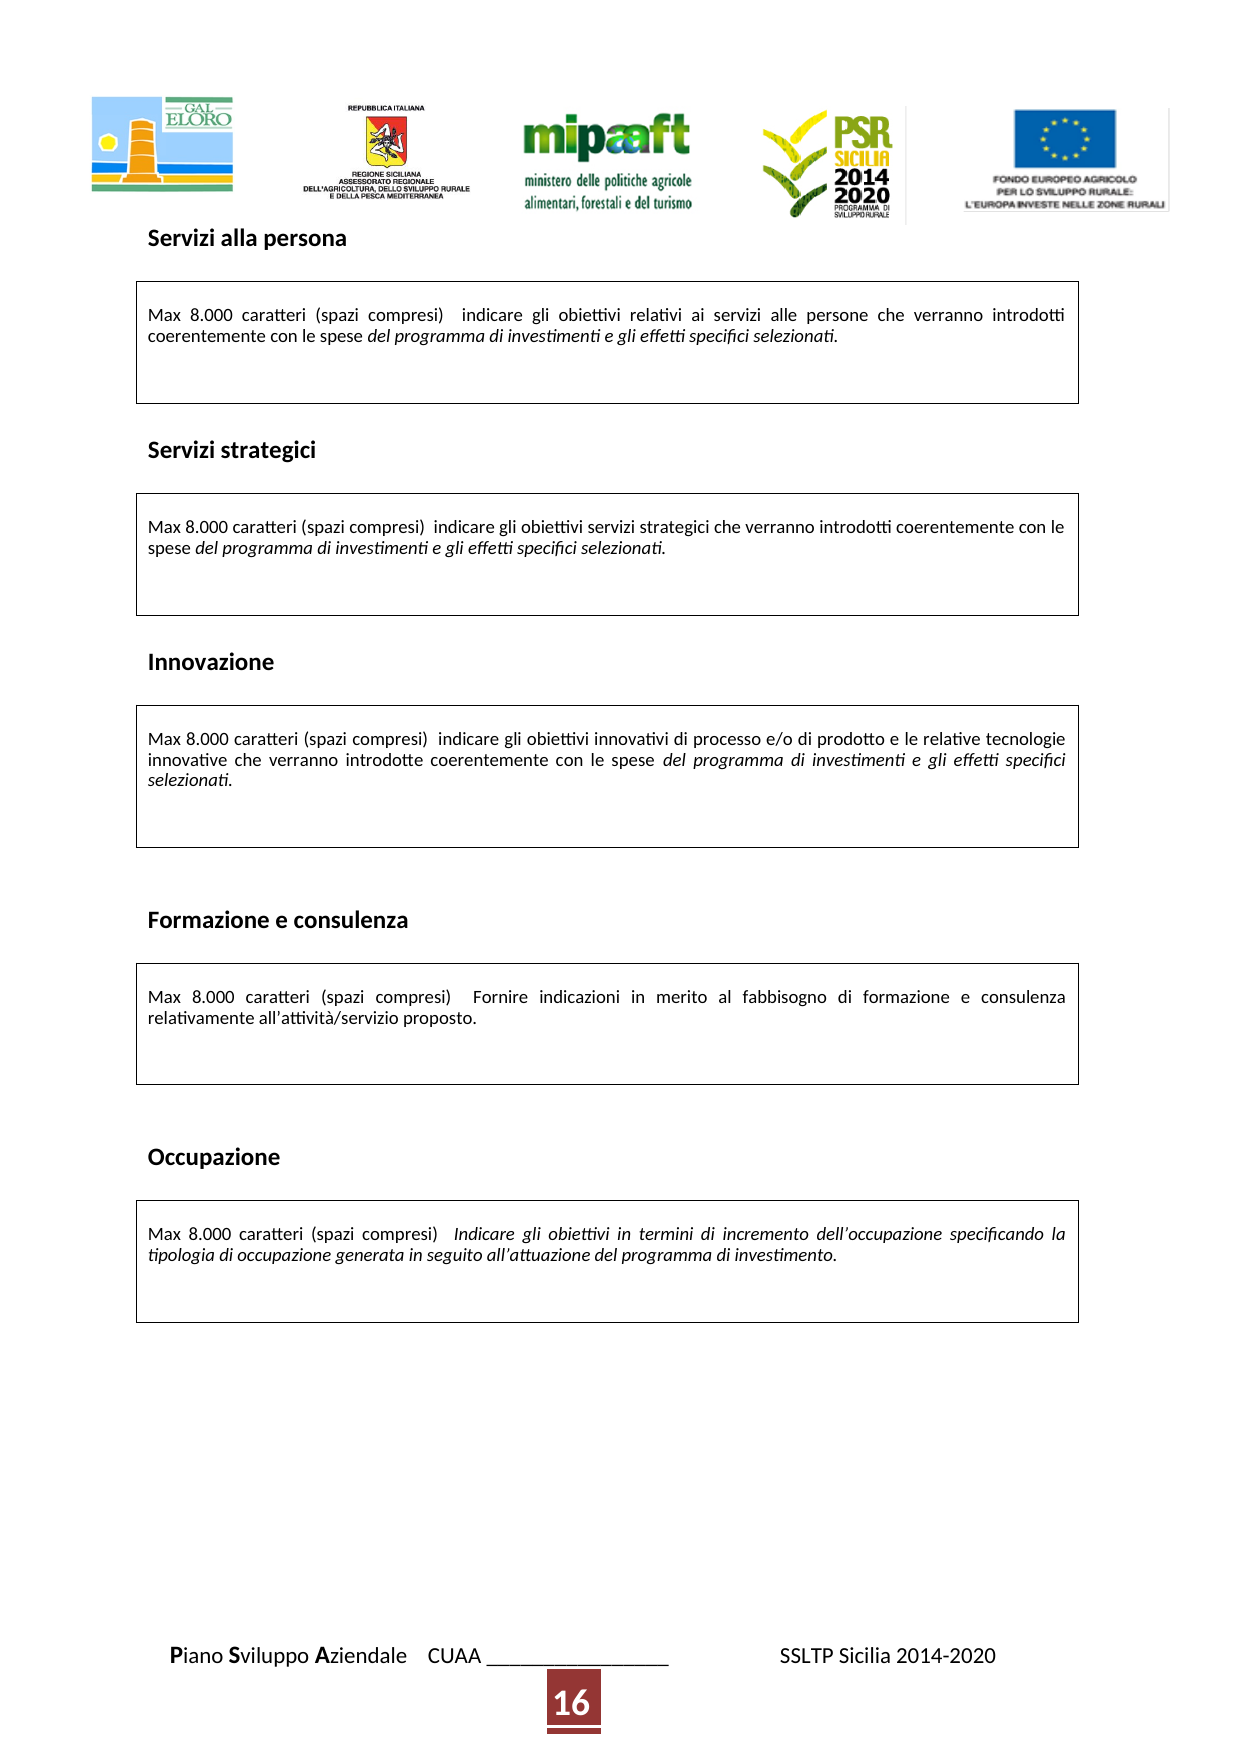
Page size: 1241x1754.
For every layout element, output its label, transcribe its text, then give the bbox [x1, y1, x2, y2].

table_header Max 8.000 caratteri (spazi compresi) Indicare gli obiettivi in termini di incremento dell’occupazione specificando la tipologia di occupazione generata in seguito all’attuazione del programma di investimento. [137, 1201, 1078, 1322]
table_header Max 8.000 caratteri (spazi compresi) indicare gli obiettivi innovativi di processo e/o di prodotto e le relative tecnologie innovative che verranno introdotte coerentemente con le spese del programma di investimenti e gli effetti specifici selezionati. [137, 706, 1078, 847]
text Servizi alla persona [148, 222, 1093, 253]
table_header Max 8.000 caratteri (spazi compresi) indicare gli obiettivi servizi strategici che verranno introdotti coerentemente con le spese del programma di investimenti e gli effetti specifici selezionati. [137, 494, 1078, 614]
picture [89, 95, 235, 194]
text Servizi strategici [148, 434, 1093, 465]
picture [755, 106, 907, 222]
picture [512, 106, 703, 218]
text Innovazione [148, 646, 1093, 677]
picture [282, 79, 489, 221]
picture [963, 108, 1171, 213]
text Formazione e consulenza [148, 904, 1093, 935]
table_header Max 8.000 caratteri (spazi compresi) Fornire indicazioni in merito al fabbisogno di formazione e consulenza relativamente all’attività/servizio proposto. [137, 964, 1078, 1084]
text Occupazione [148, 1141, 1093, 1172]
table_header Max 8.000 caratteri (spazi compresi) indicare gli obiettivi relativi ai servizi alle persone che verranno introdotti coerentemente con le spese del programma di investimenti e gli effetti specifici selezionati. [137, 282, 1078, 403]
